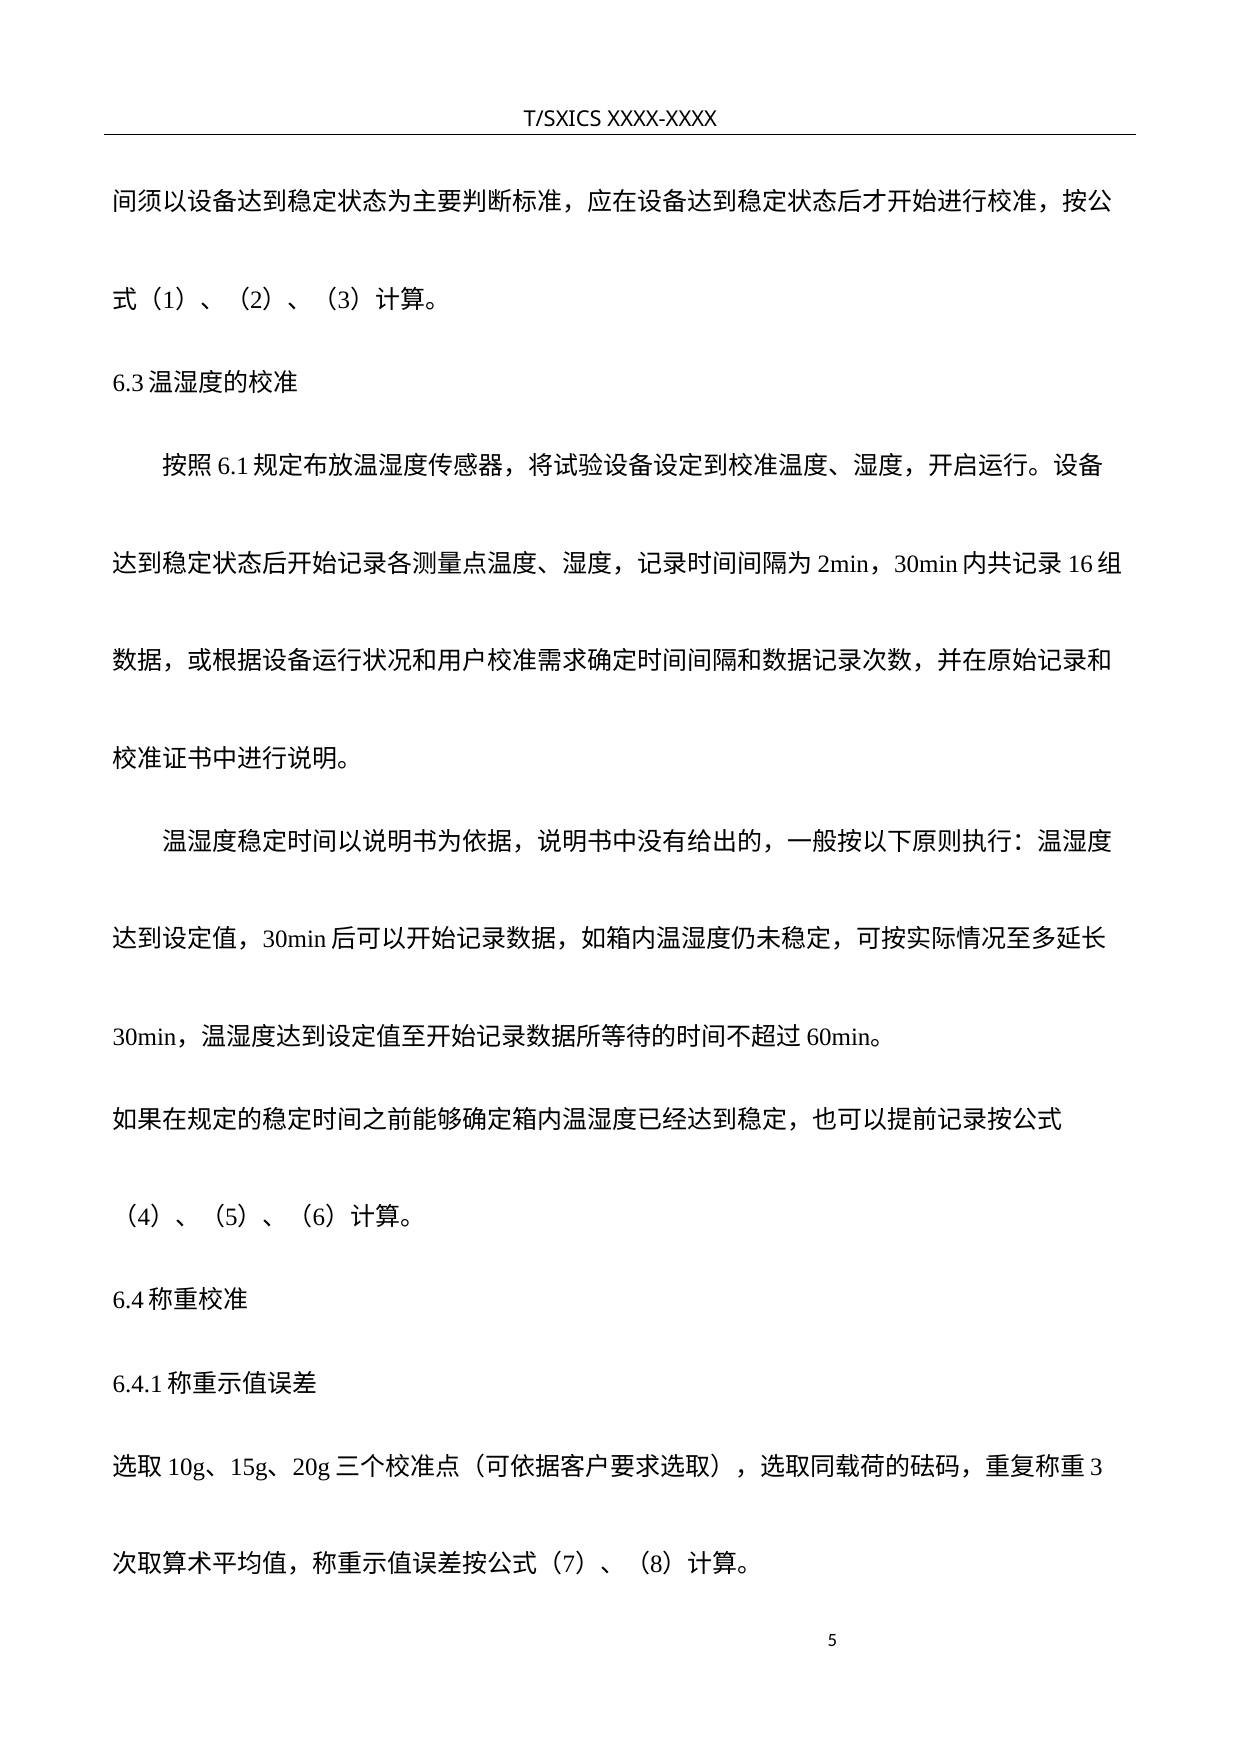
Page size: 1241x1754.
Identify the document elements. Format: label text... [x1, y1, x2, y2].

text 按照6.1规定布放温湿度传感器，将试验设备设定到校准温度、湿度，开启运行。设备达到稳定状态后开始记录各测量点温度、湿度，记录时间间隔为2min，30min内共记录16组数据，或根据设备运行状况和用户校准需求确定时间间隔和数据记录次数，并在原始记录和校准证书中进行说明。 [112, 431, 1128, 789]
text 温湿度稳定时间以说明书为依据，说明书中没有给出的，一般按以下原则执行：温湿度达到设定值，30min后可以开始记录数据，如箱内温湿度仍未稳定，可按实际情况至多延长30min，温湿度达到设定值至开始记录数据所等待的时间不超过60min。 [112, 807, 1128, 1067]
text 选取10g、15g、20g三个校准点（可依据客户要求选取），选取同载荷的砝码，重复称重3次取算术平均值，称重示值误差按公式（7）、（8）计算。 [112, 1432, 1128, 1594]
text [112, 167, 1128, 330]
text 如果在规定的稳定时间之前能够确定箱内温湿度已经达到稳定，也可以提前记录按公式（4）、（5）、（6）计算。 [112, 1085, 1128, 1247]
text 6.4.1称重示值误差 [112, 1349, 1128, 1414]
text 6.3温湿度的校准 [112, 348, 1128, 413]
text 6.4称重校准 [112, 1266, 1128, 1331]
